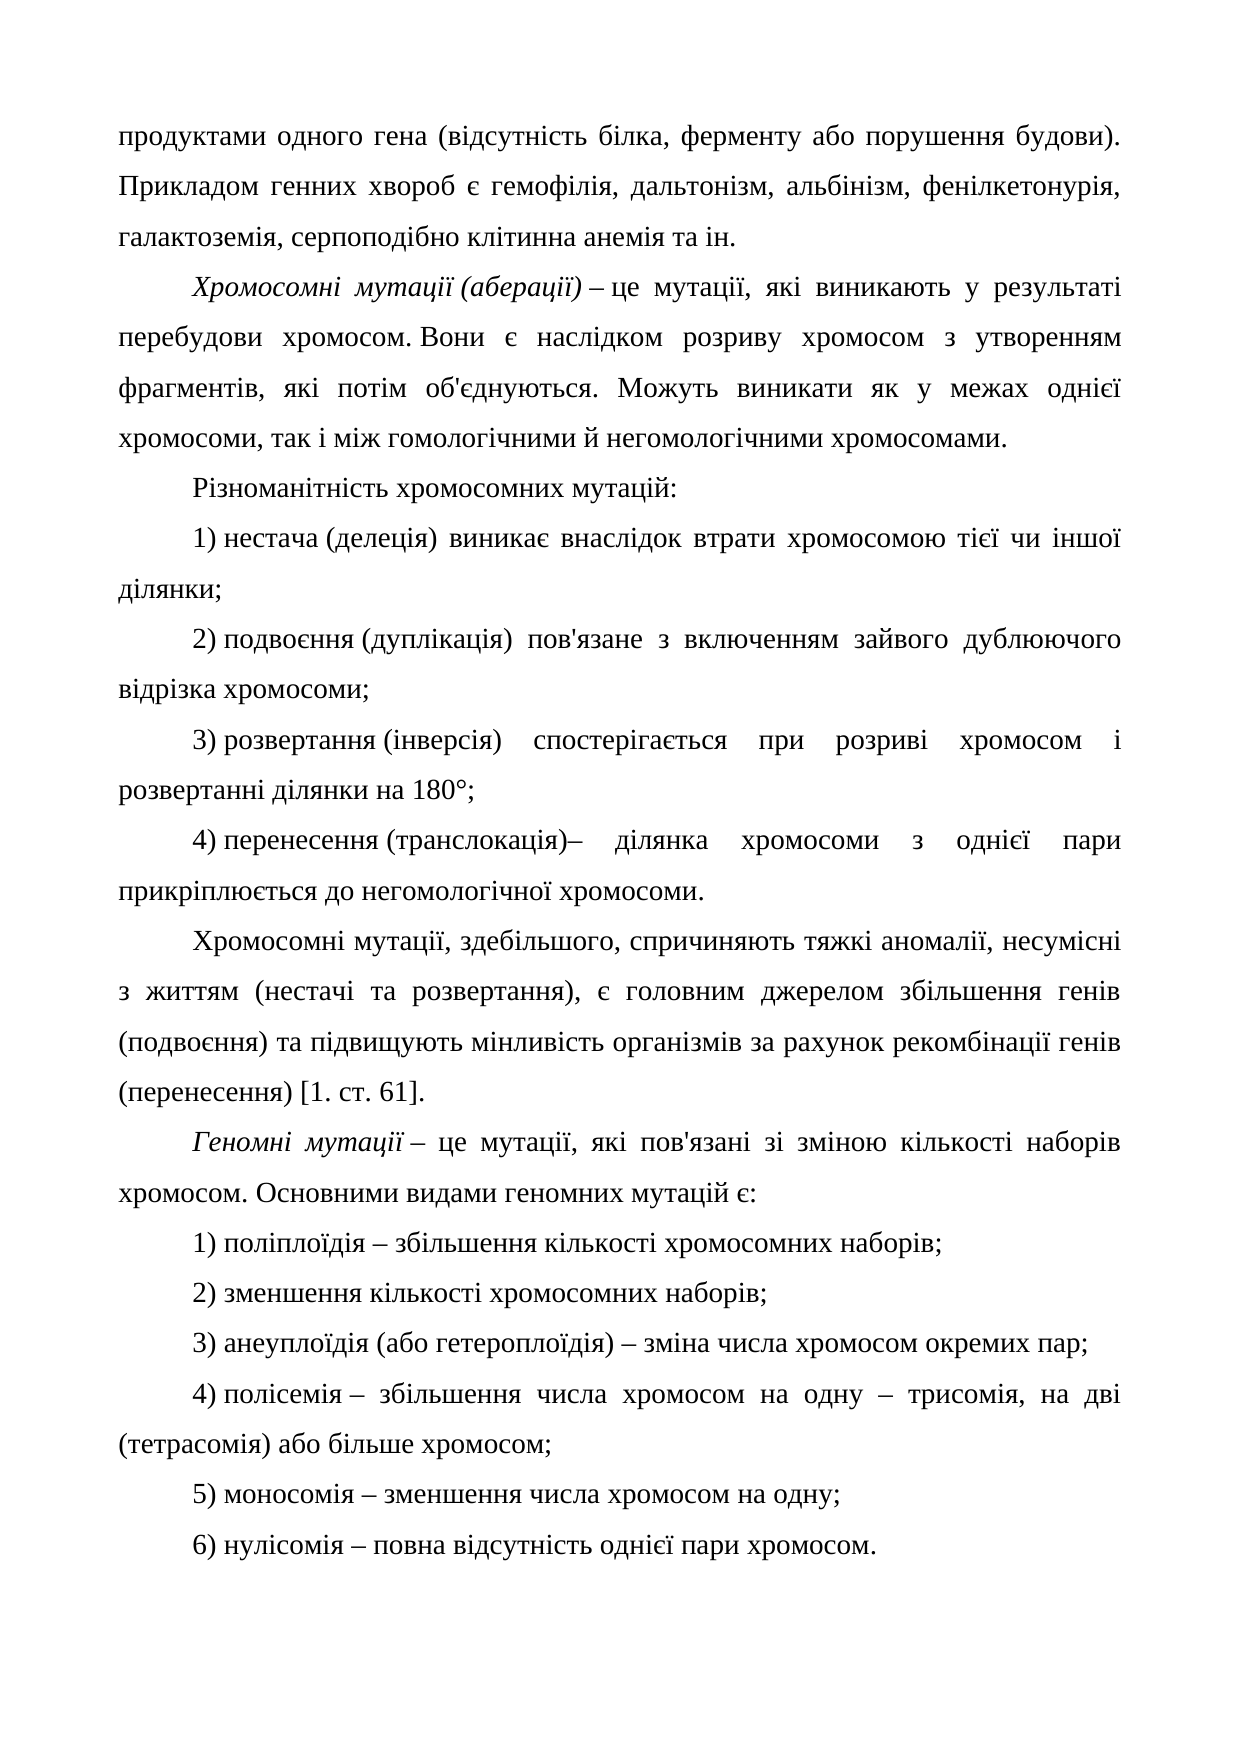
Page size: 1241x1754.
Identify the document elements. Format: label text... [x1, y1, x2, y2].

text 6) нулісомія – повна відсутність однієї пари хромосом. [118, 1527, 1122, 1560]
text 3) анеуплоїдія (або гетероплоїдія) – зміна числа хромосом окремих пар; [118, 1326, 1122, 1359]
text 2) подвоєння (дуплікація) пов'язане з включенням зайвого дублюючого відрізка хромосоми; [118, 621, 1122, 705]
text 4) полісемія – збільшення числа хромосом на одну – трисомія, на дві (тетрасомія) або більше хромосом; [118, 1376, 1122, 1460]
text 5) моносомія – зменшення числа хромосом на одну; [118, 1477, 1122, 1510]
text 2) зменшення кількості хромосомних наборів; [118, 1275, 1122, 1309]
text 1) поліплоїдія – збільшення кількості хромосомних наборів; [118, 1225, 1122, 1258]
text Геномні мутації – це мутації, які пов'язані зі зміною кількості наборів хромосом. Основними видами геномних мутацій є: [118, 1124, 1122, 1208]
text Різноманітність хромосомних мутацій: [118, 470, 1122, 504]
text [118, 118, 1122, 252]
text 1) нестача (делеція) виникає внаслідок втрати хромосомою тієї чи іншої ділянки; [118, 521, 1122, 604]
text Хромосомні мутації (аберації) – це мутації, які виникають у результаті перебудови хромосом. Вони є наслідком розриву хромосом з утворенням фрагментів, які потім об'єднуються. Можуть виникати як у межах однієї хромосоми, так і між гомологічними й негомологічними хромосомами. [118, 269, 1122, 453]
text 4) перенесення (транслокація)– ділянка хромосоми з однієї пари прикріплюється до негомологічної хромосоми. [118, 822, 1122, 906]
text Хромосомні мутації, здебільшого, спричиняють тяжкі аномалії, несумісні з життям (нестачі та розвертання), є головним джерелом збільшення генів (подвоєння) та підвищують мінливість організмів за рахунок рекомбінації генів (перенесення) [1. ст. 61]. [118, 923, 1122, 1108]
text 3) розвертання (інверсія) спостерігається при розриві хромосом і розвертанні ділянки на 180°; [118, 722, 1122, 806]
